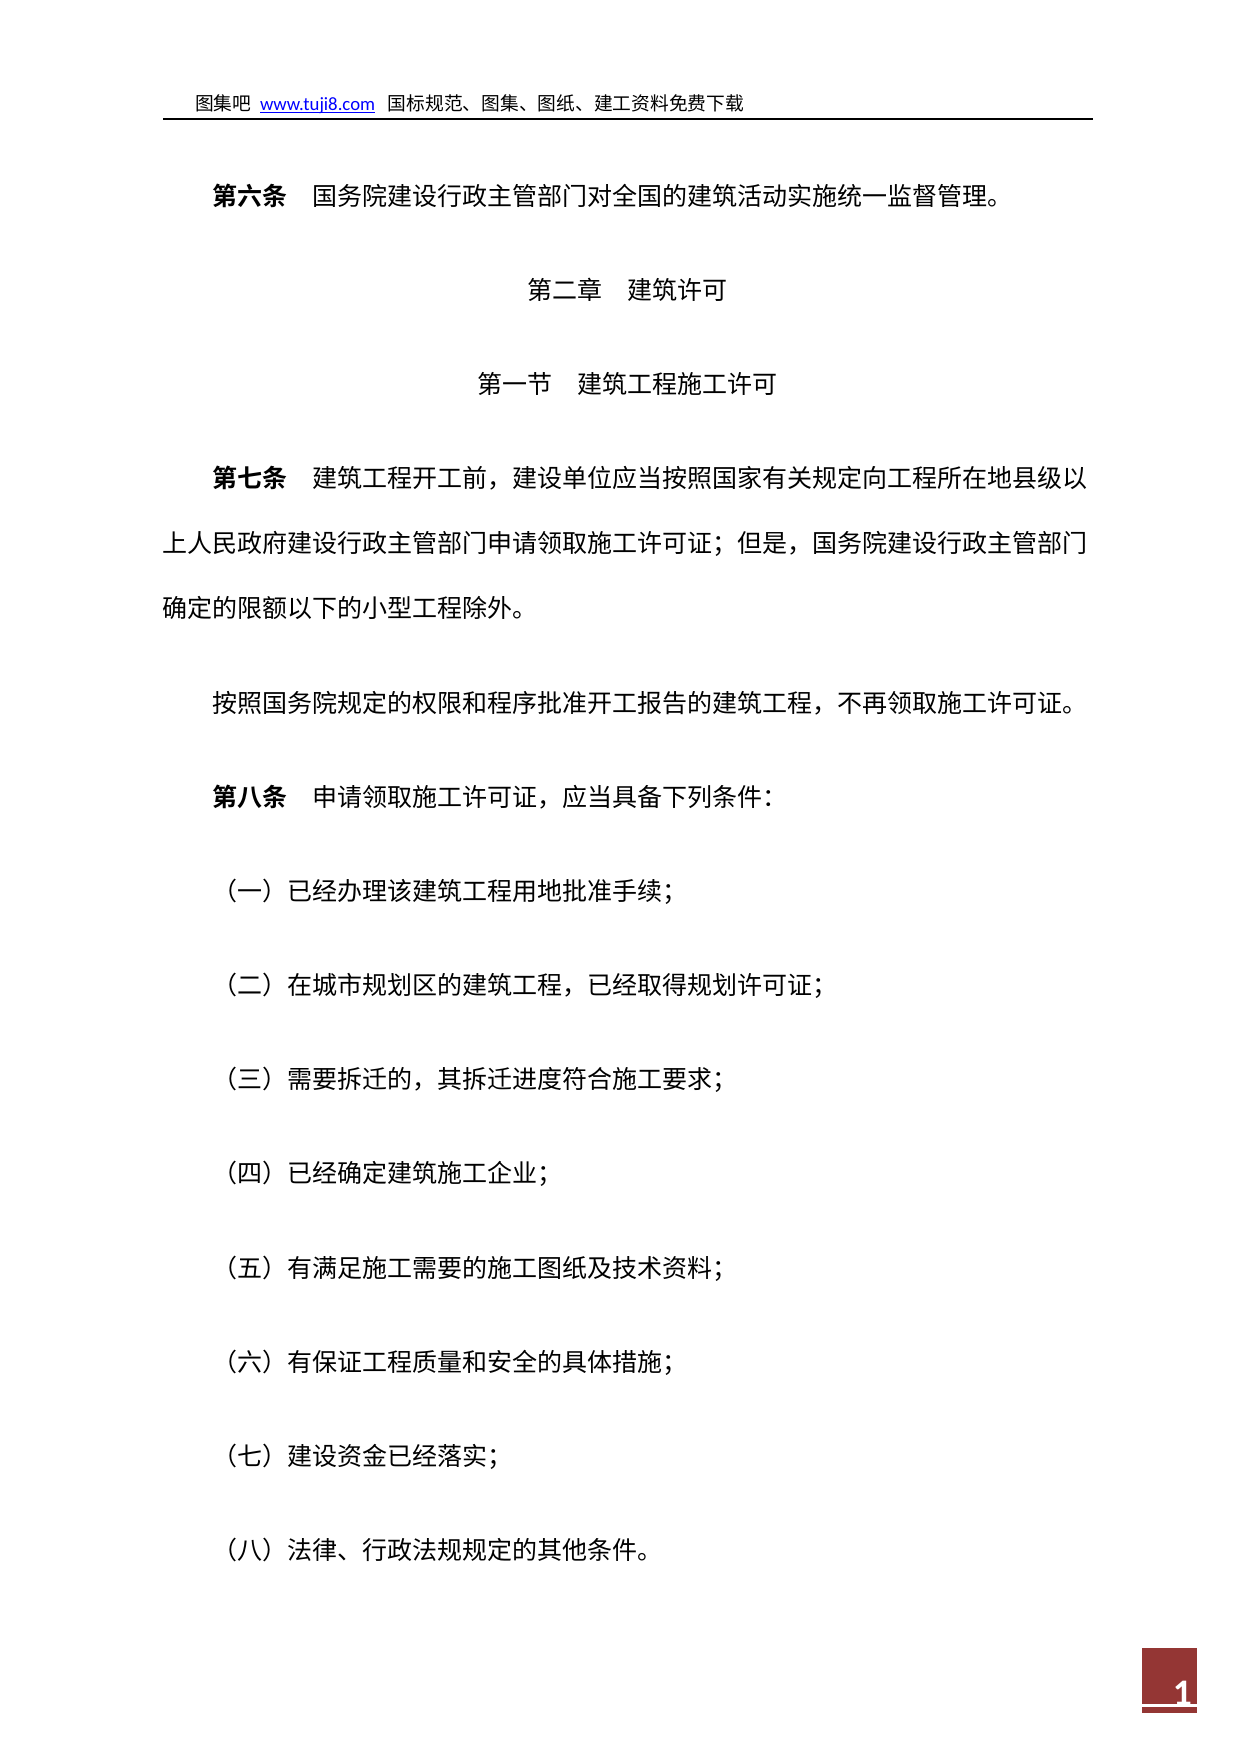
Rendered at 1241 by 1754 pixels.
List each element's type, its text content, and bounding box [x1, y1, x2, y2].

text 第二章 建筑许可 [162, 256, 1093, 321]
text 第一节 建筑工程施工许可 [162, 350, 1093, 415]
text （三）需要拆迁的，其拆迁进度符合施工要求； [162, 1045, 1093, 1110]
text 第八条 申请领取施工许可证，应当具备下列条件： [162, 763, 1093, 828]
text （五）有满足施工需要的施工图纸及技术资料； [162, 1234, 1093, 1299]
text 第六条 国务院建设行政主管部门对全国的建筑活动实施统一监督管理。 [162, 162, 1093, 227]
text 第七条 建筑工程开工前，建设单位应当按照国家有关规定向工程所在地县级以上人民政府建设行政主管部门申请领取施工许可证；但是，国务院建设行政主管部门确定的限额以下的小型工程除外。 [162, 444, 1093, 639]
text （一）已经办理该建筑工程用地批准手续； [162, 857, 1093, 922]
text （四）已经确定建筑施工企业； [162, 1139, 1093, 1204]
text （七）建设资金已经落实； [162, 1422, 1093, 1487]
text 按照国务院规定的权限和程序批准开工报告的建筑工程，不再领取施工许可证。 [162, 669, 1093, 734]
text （二）在城市规划区的建筑工程，已经取得规划许可证； [162, 951, 1093, 1016]
text （八）法律、行政法规规定的其他条件。 [162, 1516, 1093, 1581]
text （六）有保证工程质量和安全的具体措施； [162, 1328, 1093, 1393]
